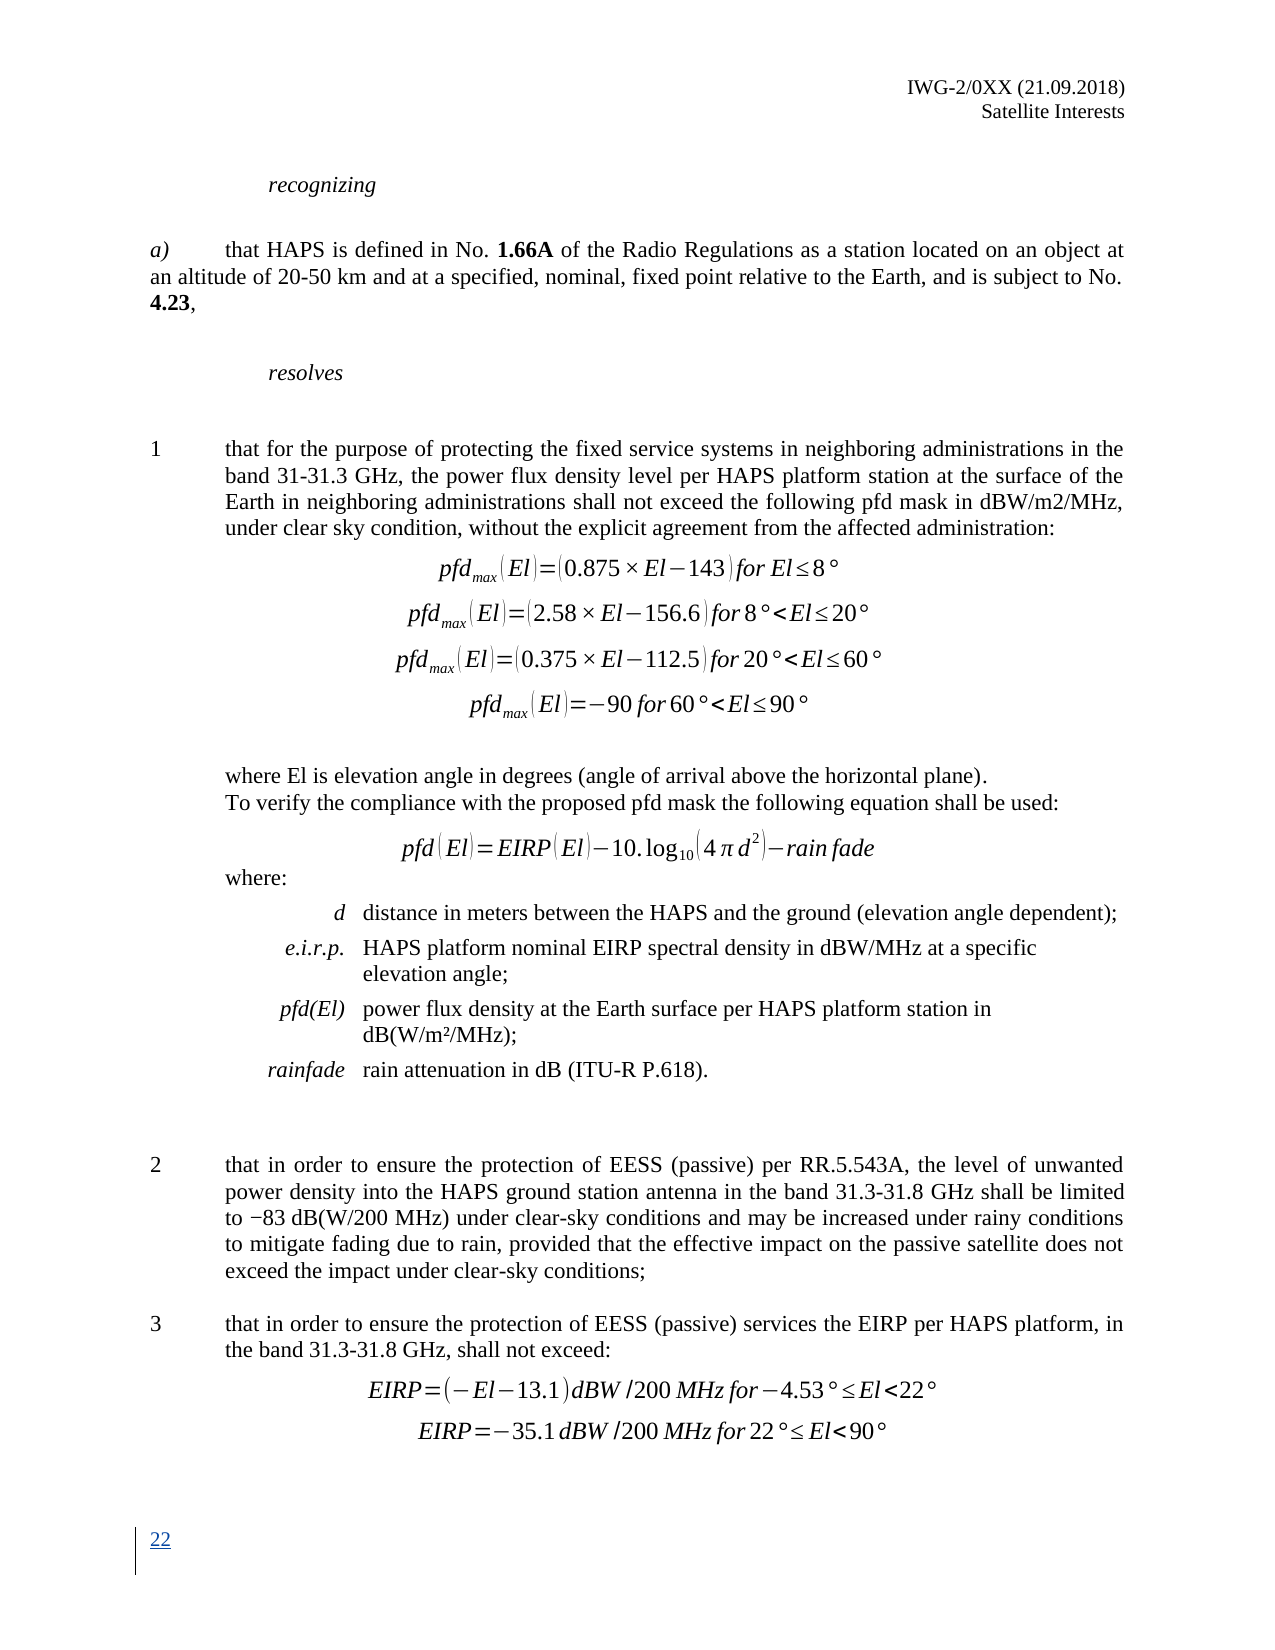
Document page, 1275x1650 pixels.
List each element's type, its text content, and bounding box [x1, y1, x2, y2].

text 1 that for the purpose of protecting the fixed service systems in neighboring administrations in the band 31-31.3 GHz, the power flux density level per HAPS platform station at the surface of the Earth in neighboring administrations shall not exceed the following pfd mask in dBW/m2/MHz, under clear sky condition, without the explicit agreement from the affected administration: [150, 435, 1125, 541]
text rainfade rain attenuation in dB (ITU-R P.618). [150, 1056, 1125, 1082]
text e.i.r.p. HAPS platform nominal EIRP spectral density in dBW/MHz at a specific elevation angle; [150, 934, 1125, 986]
text To verify the compliance with the proposed pfd mask the following equation shall be used: [150, 789, 1125, 815]
text 2 that in order to ensure the protection of EESS (passive) per RR.5.543A, the level of unwanted power density into the HAPS ground station antenna in the band 31.3-31.8 GHz shall be limited to −83 dB(W/200 MHz) under clear-sky conditions and may be increased under rainy conditions to mitigate fading due to rain, provided that the effective impact on the passive satellite does not exceed the impact under clear-sky conditions; [150, 1151, 1125, 1283]
text recognizing [150, 171, 1125, 198]
text where: [150, 864, 1125, 891]
text resolves [268, 358, 1125, 385]
text a) that HAPS is defined in No. 1.66A of the Radio Regulations as a station located on an object at an altitude of 20-50 km and at a specified, nominal, fixed point relative to the Earth, and is subject to No. 4.23, [150, 236, 1125, 316]
text where El is elevation angle in degrees (angle of arrival above the horizontal plane). [150, 762, 1125, 789]
text 3 that in order to ensure the protection of EESS (passive) services the EIRP per HAPS platform, in the band 31.3-31.8 GHz, shall not exceed: [150, 1309, 1125, 1362]
text d distance in meters between the HAPS and the ground (elevation angle dependent); [150, 899, 1125, 925]
text pfd(El) power flux density at the Earth surface per HAPS platform station in dB(W/m²/MHz); [150, 995, 1125, 1047]
